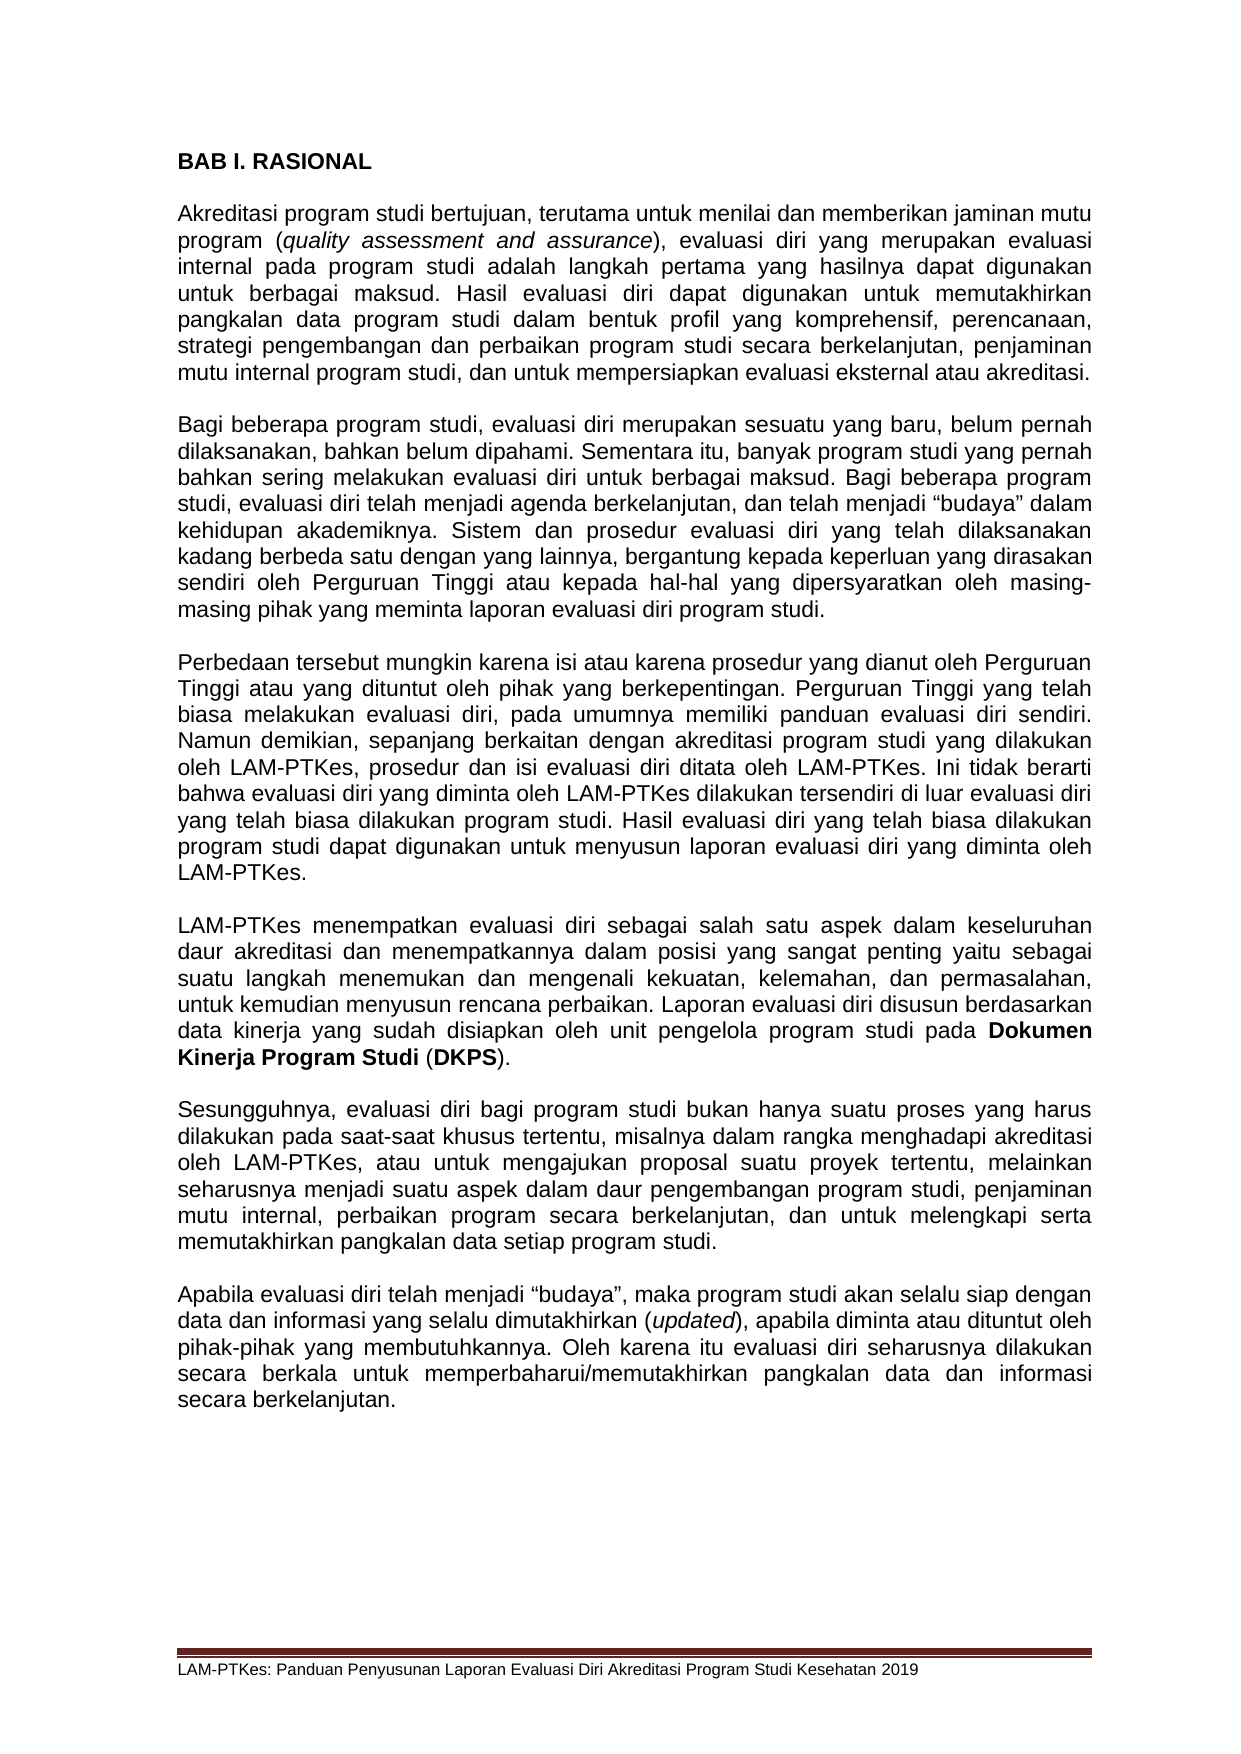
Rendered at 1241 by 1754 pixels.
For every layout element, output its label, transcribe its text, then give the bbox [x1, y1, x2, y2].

text LAM-PTKes menempatkan evaluasi diri sebagai salah satu aspek dalam keseluruhan daur akreditasi dan menempatkannya dalam posisi yang sangat penting yaitu sebagai suatu langkah menemukan dan mengenali kekuatan, kelemahan, dan permasalahan, untuk kemudian menyusun rencana perbaikan. Laporan evaluasi diri disusun berdasarkan data kinerja yang sudah disiapkan oleh unit pengelola program studi pada Dokumen Kinerja Program Studi (DKPS). [177, 912, 1092, 1070]
text Bagi beberapa program studi, evaluasi diri merupakan sesuatu yang baru, belum pernah dilaksanakan, bahkan belum dipahami. Sementara itu, banyak program studi yang pernah bahkan sering melakukan evaluasi diri untuk berbagai maksud. Bagi beberapa program studi, evaluasi diri telah menjadi agenda berkelanjutan, dan telah menjadi “budaya” dalam kehidupan akademiknya. Sistem dan prosedur evaluasi diri yang telah dilaksanakan kadang berbeda satu dengan yang lainnya, bergantung kepada keperluan yang dirasakan sendiri oleh Perguruan Tinggi atau kepada hal-hal yang dipersyaratkan oleh masing-masing pihak yang meminta laporan evaluasi diri program studi. [177, 411, 1092, 622]
text Akreditasi program studi bertujuan, terutama untuk menilai dan memberikan jaminan mutu program (quality assessment and assurance), evaluasi diri yang merupakan evaluasi internal pada program studi adalah langkah pertama yang hasilnya dapat digunakan untuk berbagai maksud. Hasil evaluasi diri dapat digunakan untuk memutakhirkan pangkalan data program studi dalam bentuk profil yang komprehensif, perencanaan, strategi pengembangan dan perbaikan program studi secara berkelanjutan, penjaminan mutu internal program studi, dan untuk mempersiapkan evaluasi eksternal atau akreditasi. [177, 200, 1092, 385]
subtitle BAB I. RASIONAL [177, 148, 1092, 174]
text Perbedaan tersebut mungkin karena isi atau karena prosedur yang dianut oleh Perguruan Tinggi atau yang dituntut oleh pihak yang berkepentingan. Perguruan Tinggi yang telah biasa melakukan evaluasi diri, pada umumnya memiliki panduan evaluasi diri sendiri. Namun demikian, sepanjang berkaitan dengan akreditasi program studi yang dilakukan oleh LAM-PTKes, prosedur dan isi evaluasi diri ditata oleh LAM-PTKes. Ini tidak berarti bahwa evaluasi diri yang diminta oleh LAM-PTKes dilakukan tersendiri di luar evaluasi diri yang telah biasa dilakukan program studi. Hasil evaluasi diri yang telah biasa dilakukan program studi dapat digunakan untuk menyusun laporan evaluasi diri yang diminta oleh LAM-PTKes. [177, 648, 1092, 886]
text Apabila evaluasi diri telah menjadi “budaya”, maka program studi akan selalu siap dengan data dan informasi yang selalu dimutakhirkan (updated), apabila diminta atau dituntut oleh pihak-pihak yang membutuhkannya. Oleh karena itu evaluasi diri seharusnya dilakukan secara berkala untuk memperbaharui/memutakhirkan pangkalan data dan informasi secara berkelanjutan. [177, 1281, 1092, 1413]
text Sesungguhnya, evaluasi diri bagi program studi bukan hanya suatu proses yang harus dilakukan pada saat-saat khusus tertentu, misalnya dalam rangka menghadapi akreditasi oleh LAM-PTKes, atau untuk mengajukan proposal suatu proyek tertentu, melainkan seharusnya menjadi suatu aspek dalam daur pengembangan program studi, penjaminan mutu internal, perbaikan program secara berkelanjutan, dan untuk melengkapi serta memutakhirkan pangkalan data setiap program studi. [177, 1096, 1092, 1254]
